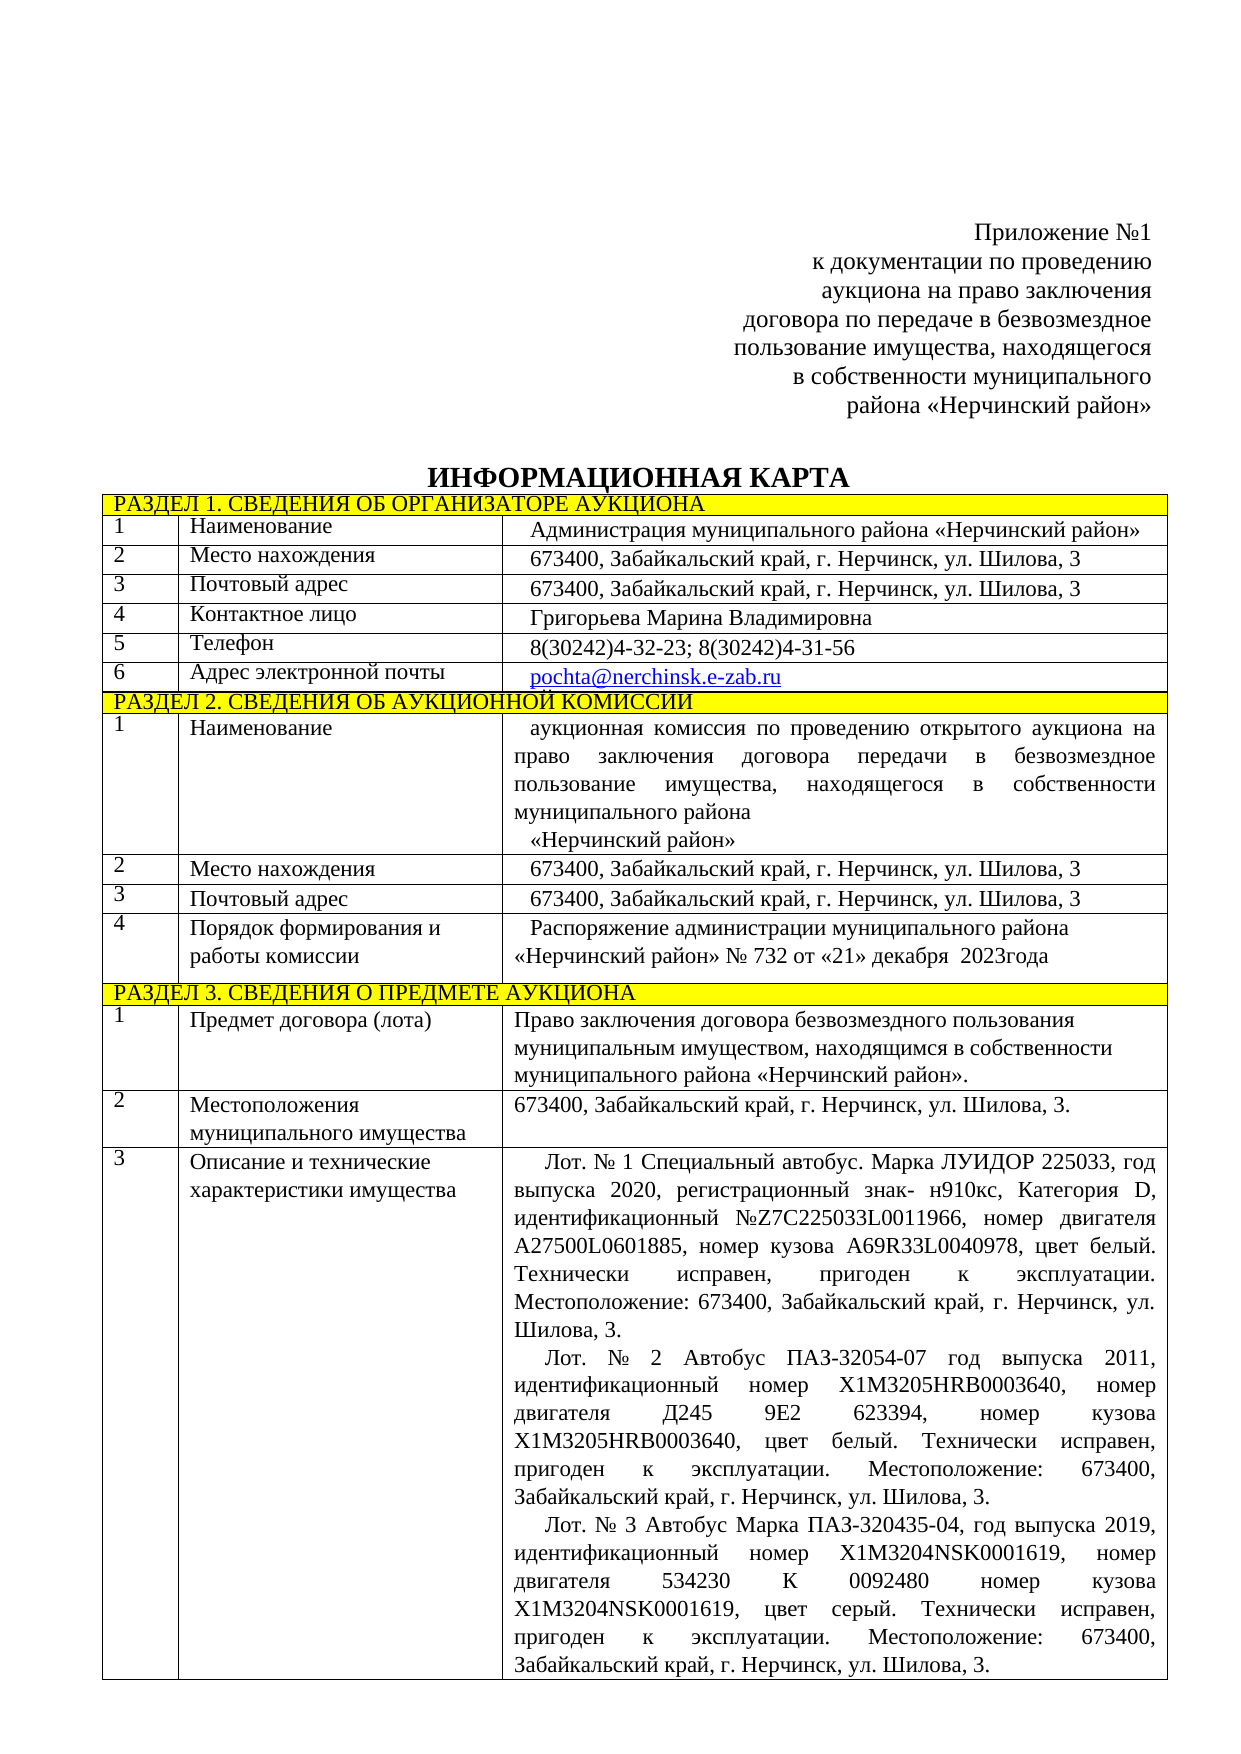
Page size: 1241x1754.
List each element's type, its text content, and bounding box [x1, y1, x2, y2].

table_cell Порядок формирования и работы комиссии [179, 914, 502, 983]
table_cell 8(30242)4-32-23; 8(30242)4-31-56 [503, 634, 1167, 662]
table_cell 1 [103, 1006, 178, 1090]
table_cell Распоряжение администрации муниципального района «Нерчинский район» № 732 от «21» декабря 2023года [503, 914, 1167, 983]
table_cell аукционная комиссия по проведению открытого аукциона на право заключения договора передачи в безвозмездное пользование имущества, находящегося в собственности муниципального района «Нерчинский район» [503, 714, 1167, 854]
table_cell Администрация муниципального района «Нерчинский район» [503, 516, 1167, 544]
table_cell Почтовый адрес [179, 575, 502, 603]
table_cell 6 [103, 663, 178, 691]
title Приложение №1 [118, 217, 1152, 246]
table_cell Право заключения договора безвозмездного пользования муниципальным имуществом, находящимся в собственности муниципального района «Нерчинский район». [503, 1006, 1167, 1090]
table_cell Описание и технические характеристики имущества [179, 1148, 502, 1679]
table_cell 4 [103, 914, 178, 983]
table_cell Адрес электронной почты [179, 663, 502, 691]
table_cell Лот. № 1 Специальный автобус. Марка ЛУИДОР 225033, год выпуска 2020, регистрационный знак- н910кс, Категория D, идентификационный №Z7C225033L0011966, номер двигателя A27500L0601885, номер кузова A69R33L0040978, цвет белый. Технически исправен, пригоден к эксплуатации. Местоположение: 673400, Забайкальский край, г. Нерчинск, ул. Шилова, 3. Лот. № 2 Автобус ПАЗ-32054-07 год выпуска 2011, идентификационный номер Х1М3205НRВ0003640, номер двигателя Д245 9Е2 623394, номер кузова Х1М3205НRВ0003640, цвет белый. Технически исправен, пригоден к эксплуатации. Местоположение: 673400, Забайкальский край, г. Нерчинск, ул. Шилова, 3. Лот. № 3 Автобус Марка ПАЗ-320435-04, год выпуска 2019, идентификационный номер Х1М3204NSK0001619, номер двигателя 534230 К 0092480 номер кузова Х1М3204NSK0001619, цвет серый. Технически исправен, пригоден к эксплуатации. Местоположение: 673400, Забайкальский край, г. Нерчинск, ул. Шилова, 3. [503, 1148, 1167, 1679]
table_cell 3 [103, 885, 178, 913]
table_cell 1 [103, 714, 178, 854]
table_cell 2 [103, 546, 178, 574]
table_cell Телефон [179, 634, 502, 662]
title к документации по проведению [118, 246, 1152, 275]
table_cell Почтовый адрес [179, 885, 502, 913]
table_cell 3 [103, 575, 178, 603]
table_cell 673400, Забайкальский край, г. Нерчинск, ул. Шилова, 3 [503, 575, 1167, 603]
table_cell Место нахождения [179, 546, 502, 574]
table_cell Местоположения муниципального имущества [179, 1091, 502, 1147]
table_cell 4 [103, 604, 178, 633]
table_cell pochta@nerchinsk.e-zab.ru [503, 663, 1167, 691]
table_cell 673400, Забайкальский край, г. Нерчинск, ул. Шилова, 3 [503, 885, 1167, 913]
table_cell Наименование [179, 516, 502, 544]
table_header Раздел 1. Сведения об организаторе аукциона [103, 495, 1167, 515]
text информационная карта [118, 460, 1152, 493]
table_cell 673400, Забайкальский край, г. Нерчинск, ул. Шилова, 3. [503, 1091, 1167, 1147]
table_cell Раздел 2. Сведения оБ АУКЦИОННОЙ комиссии [103, 693, 1167, 713]
text района «Нерчинский район» [118, 390, 1152, 419]
text в собственности муниципального [118, 361, 1152, 390]
table_cell 3 [103, 1148, 178, 1679]
table_cell Григорьева Марина Владимировна [503, 604, 1167, 633]
table_cell 673400, Забайкальский край, г. Нерчинск, ул. Шилова, 3 [503, 546, 1167, 574]
table_cell Место нахождения [179, 855, 502, 884]
table_cell Раздел 3. Сведения о предмете АУКЦИОНА [103, 984, 1167, 1005]
table_cell 2 [103, 855, 178, 884]
title договора по передаче в безвозмездное [118, 304, 1152, 332]
title пользование имущества, находящегося [118, 332, 1152, 361]
table_cell 1 [103, 516, 178, 544]
table_cell Контактное лицо [179, 604, 502, 633]
table_cell Наименование [179, 714, 502, 854]
table_cell Предмет договора (лота) [179, 1006, 502, 1090]
table_cell 673400, Забайкальский край, г. Нерчинск, ул. Шилова, 3 [503, 855, 1167, 884]
table_cell 5 [103, 634, 178, 662]
title аукциона на право заключения [118, 275, 1152, 304]
table_cell 2 [103, 1091, 178, 1147]
